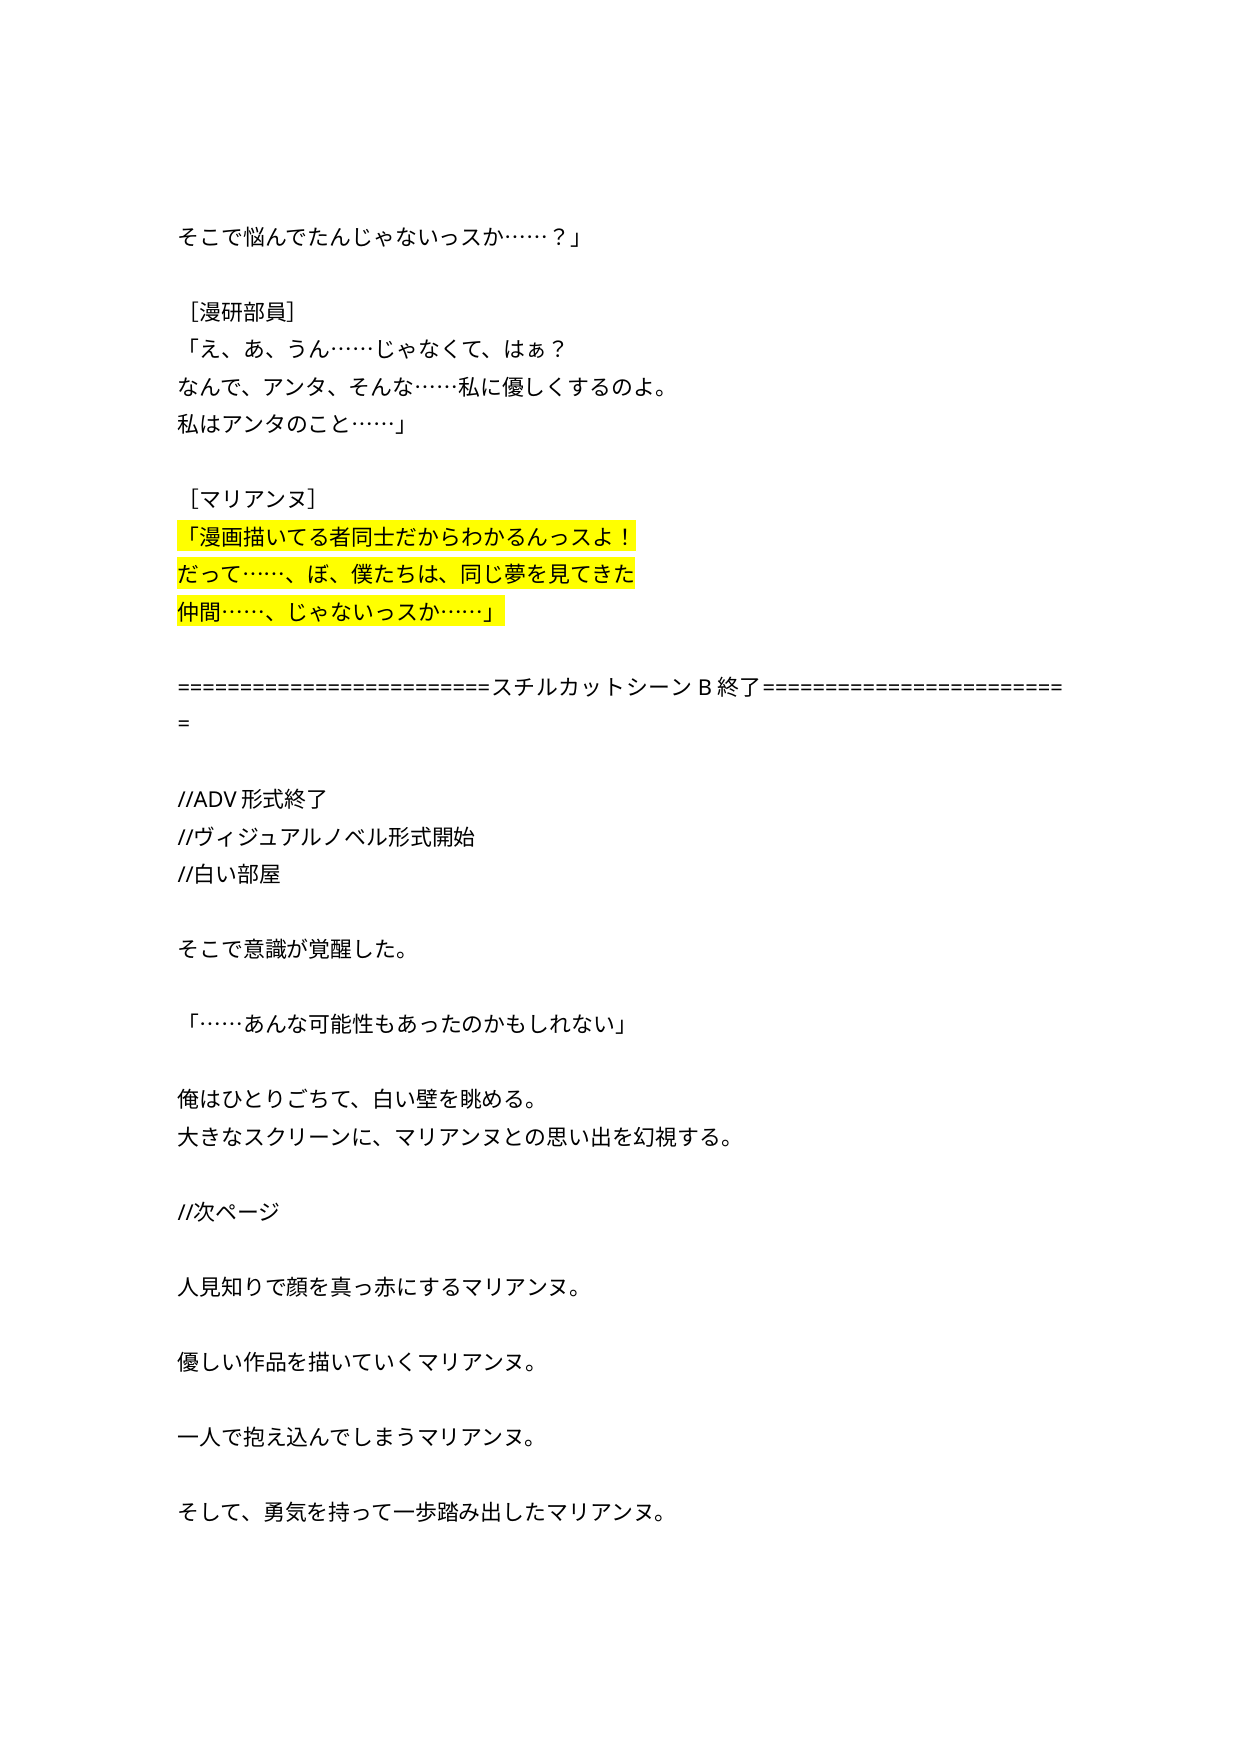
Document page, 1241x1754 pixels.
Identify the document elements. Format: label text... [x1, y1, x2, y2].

text なんで、アンタ、そんな……私に優しくするのよ。 [177, 367, 1063, 404]
text //白い部屋 [177, 854, 1063, 892]
text 人見知りで顔を真っ赤にするマリアンヌ。 [177, 1267, 1063, 1304]
text ［マリアンヌ］ [177, 479, 1063, 517]
text 「……あんな可能性もあったのかもしれない」 [177, 1004, 1063, 1042]
text 優しい作品を描いていくマリアンヌ。 [177, 1342, 1063, 1379]
text //ヴィジュアルノベル形式開始 [177, 817, 1063, 854]
text 俺はひとりごちて、白い壁を眺める。 [177, 1079, 1063, 1117]
text 「え、あ、うん……じゃなくて、はぁ？ [177, 329, 1063, 367]
text そこで意識が覚醒した。 [177, 929, 1063, 967]
text 私はアンタのこと……」 [177, 404, 1063, 442]
text そして、勇気を持って一歩踏み出したマリアンヌ。 [177, 1492, 1063, 1529]
text 「漫画描いてる者同士だからわかるんっスよ！ [177, 517, 1063, 554]
text 大きなスクリーンに、マリアンヌとの思い出を幻視する。 [177, 1117, 1063, 1154]
text 一人で抱え込んでしまうマリアンヌ。 [177, 1417, 1063, 1454]
text ［漫研部員］ [177, 292, 1063, 329]
text //ADV形式終了 [177, 779, 1063, 817]
text そこで悩んでたんじゃないっスか……？」 [177, 217, 1063, 254]
text 仲間……、じゃないっスか……」 [177, 592, 1063, 629]
text //次ページ [177, 1192, 1063, 1229]
text だって……、ぼ、僕たちは、同じ夢を見てきた [177, 554, 1063, 592]
text =========================スチルカットシーンB終了========================= [177, 667, 1063, 742]
